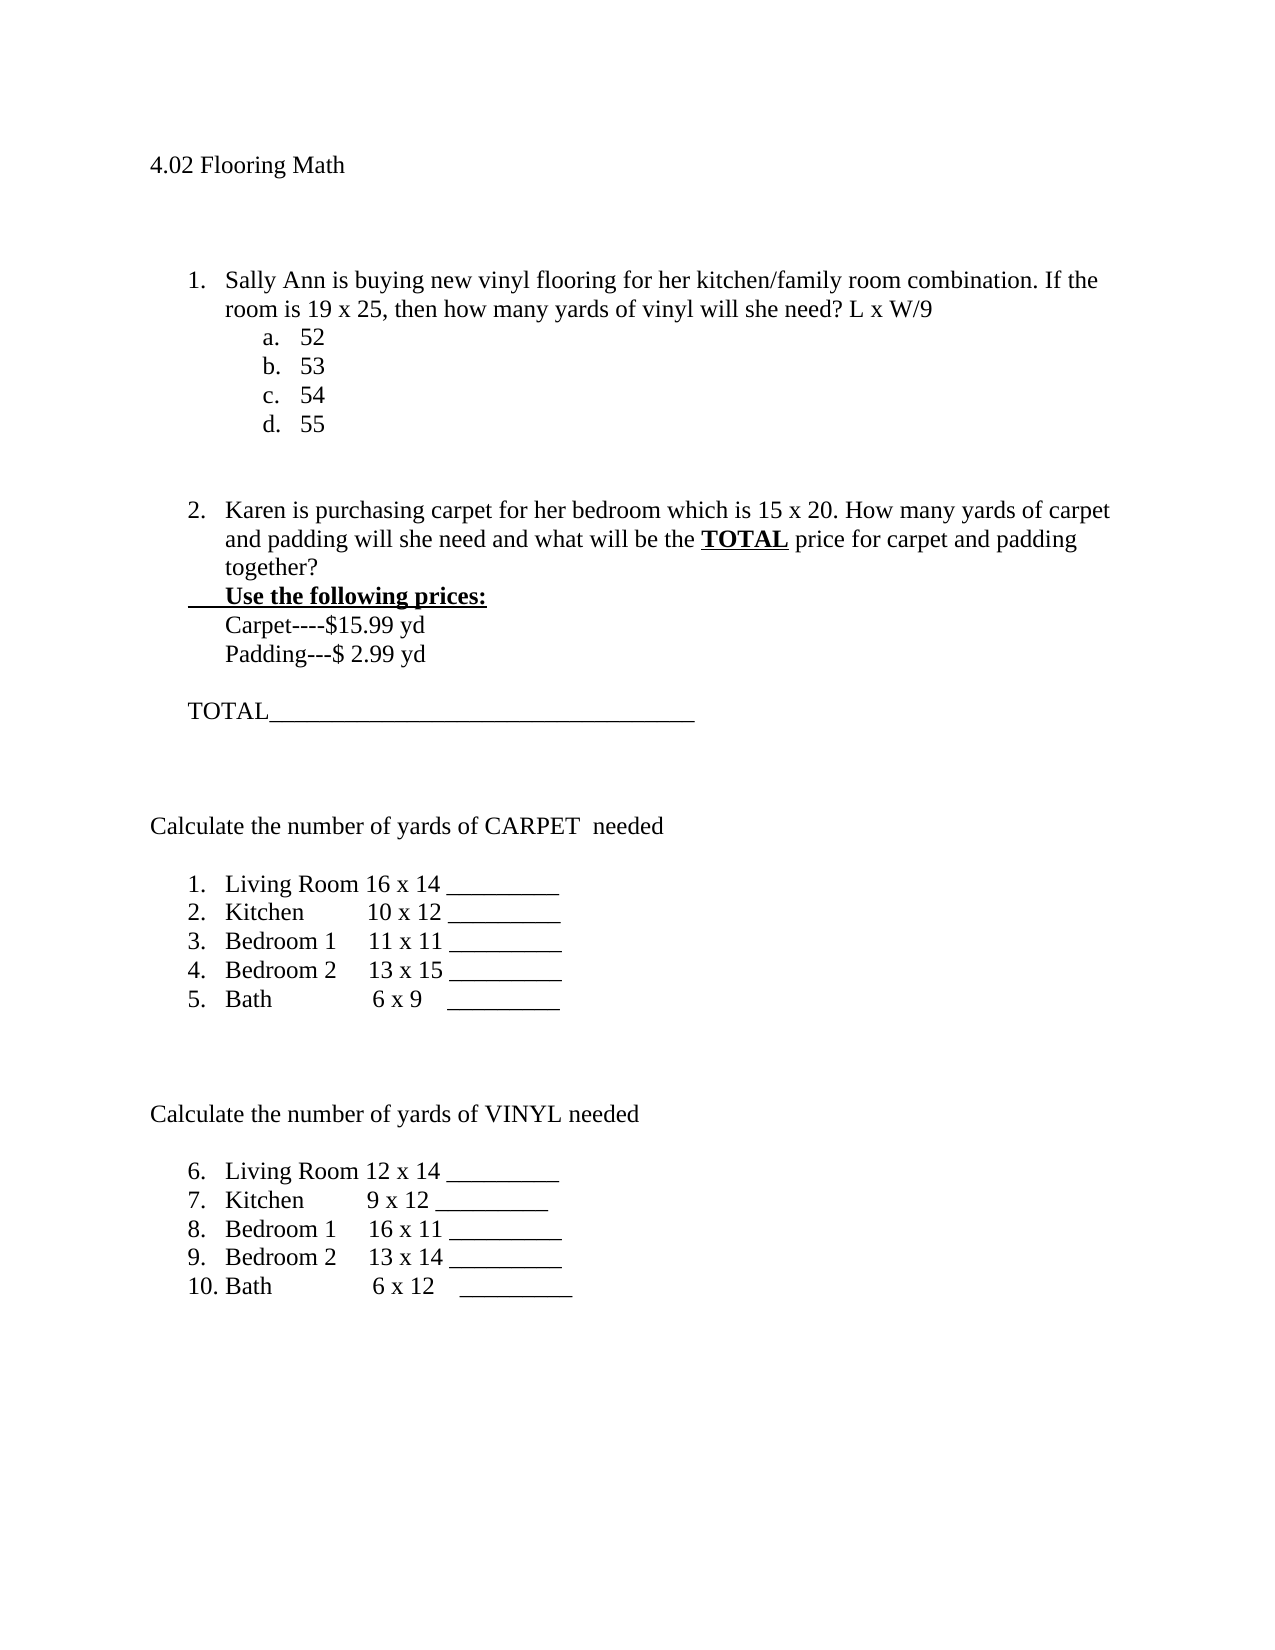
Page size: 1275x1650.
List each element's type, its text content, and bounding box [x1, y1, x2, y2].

list 55 [262, 409, 1125, 437]
list 53 [262, 351, 1125, 380]
list Bedroom 1 16 x 11 _________ [187, 1214, 1125, 1242]
list Living Room 16 x 14 _________ [187, 869, 1125, 897]
list 54 [262, 380, 1125, 409]
text Carpet----$15.99 yd [187, 610, 1125, 639]
list Kitchen 9 x 12 _________ [187, 1185, 1125, 1214]
list Bedroom 1 11 x 11 _________ [187, 926, 1125, 955]
text Calculate the number of yards of CARPET needed [150, 811, 1125, 840]
list Living Room 12 x 14 _________ [187, 1156, 1125, 1185]
text TOTAL__________________________________ [187, 696, 1125, 725]
list Bedroom 2 13 x 14 _________ [187, 1242, 1125, 1271]
list Kitchen 10 x 12 _________ [187, 897, 1125, 926]
list Bath 6 x 12 _________ [187, 1271, 1125, 1300]
text Calculate the number of yards of VINYL needed [150, 1099, 1125, 1127]
text 4.02 Flooring Math [150, 150, 1125, 179]
list Karen is purchasing carpet for her bedroom which is 15 x 20. How many yards of carpet and padding will she need and what will be the TOTAL price for carpet and padding together? [187, 495, 1125, 581]
list Bath 6 x 9 _________ [187, 984, 1125, 1012]
list Bedroom 2 13 x 15 _________ [187, 955, 1125, 984]
text Use the following prices: [187, 581, 1125, 610]
text Padding---$ 2.99 yd [187, 639, 1125, 667]
list 52 [262, 322, 1125, 351]
list Sally Ann is buying new vinyl flooring for her kitchen/family room combination. If the room is 19 x 25, then how many yards of vinyl will she need? L x W/9 [187, 265, 1125, 322]
